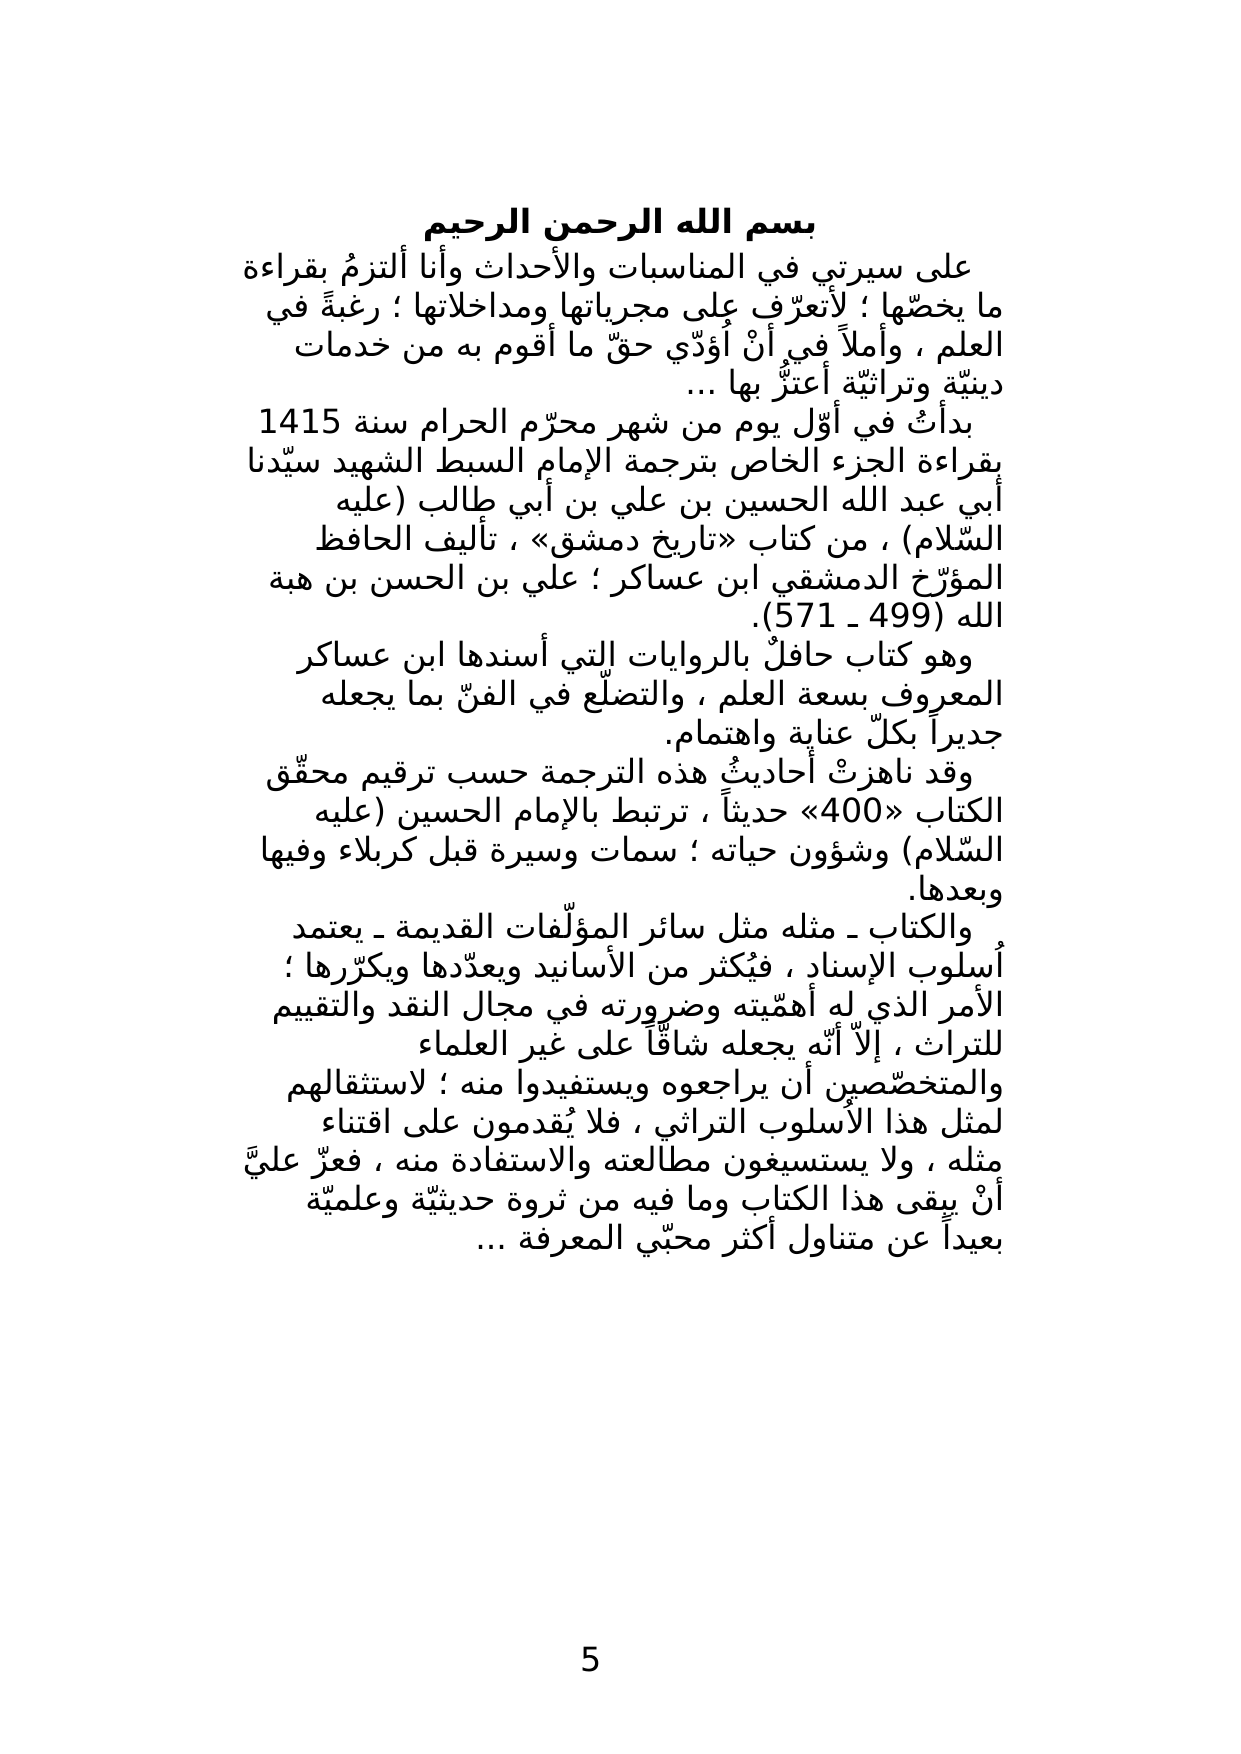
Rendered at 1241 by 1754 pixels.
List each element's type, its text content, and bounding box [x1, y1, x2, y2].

text وقد ناهزتْ أحاديثُ هذه الترجمة حسب ترقيم محقّق الكتاب «400» حديثاً ، ترتبط بالإمام الحسين (عليه السّلام) وشؤون حياته ؛ سمات وسيرة قبل كربلاء وفيها وبعدها. [236, 752, 1004, 908]
text على سيرتي في المناسبات والأحداث وأنا ألتزمُ بقراءة ما يخصّها ؛ لأتعرّف على مجرياتها ومداخلاتها ؛ رغبةً في العلم ، وأملاً في أنْ اُؤدّي حقّ ما أقوم به من خدمات دينيّة وتراثيّة أعتزُّ بها ... [236, 247, 1004, 403]
text والكتاب ـ مثله مثل سائر المؤلّفات القديمة ـ يعتمد اُسلوب الإسناد ، فيُكثر من الأسانيد ويعدّدها ويكرّرها ؛ الأمر الذي له أهمّيته وضرورته في مجال النقد والتقييم للتراث ، إلاّ أنّه يجعله شاقّاً على غير العلماء والمتخصّصين أن يراجعوه ويستفيدوا منه ؛ لاستثقالهم لمثل هذا الاُسلوب التراثي ، فلا يُقدمون على اقتناء مثله ، ولا يستسيغون مطالعته والاستفادة منه ، فعزّ عليَّ أنْ يبقى هذا الكتاب وما فيه من ثروة حديثيّة وعلميّة بعيداً عن متناول أكثر محبّي المعرفة ... [236, 908, 1004, 1257]
text وهو كتاب حافلٌ بالروايات التي أسندها ابن عساكر المعروف بسعة العلم ، والتضلّع في الفنّ بما يجعله جديراً بكلّ عناية واهتمام. [236, 636, 1004, 752]
text بدأتُ في أوّل يوم من شهر محرّم الحرام سنة 1415 بقراءة الجزء الخاص بترجمة الإمام السبط الشهيد سيّدنا أبي عبد الله الحسين بن علي بن أبي طالب (عليه السّلام) ، من كتاب «تاريخ دمشق» ، تأليف الحافظ المؤرّخ الدمشقي ابن عساكر ؛ علي بن الحسن بن هبة الله (499 ـ 571). [236, 403, 1004, 636]
text بسم الله الرحمن الرحيم [236, 202, 1004, 241]
